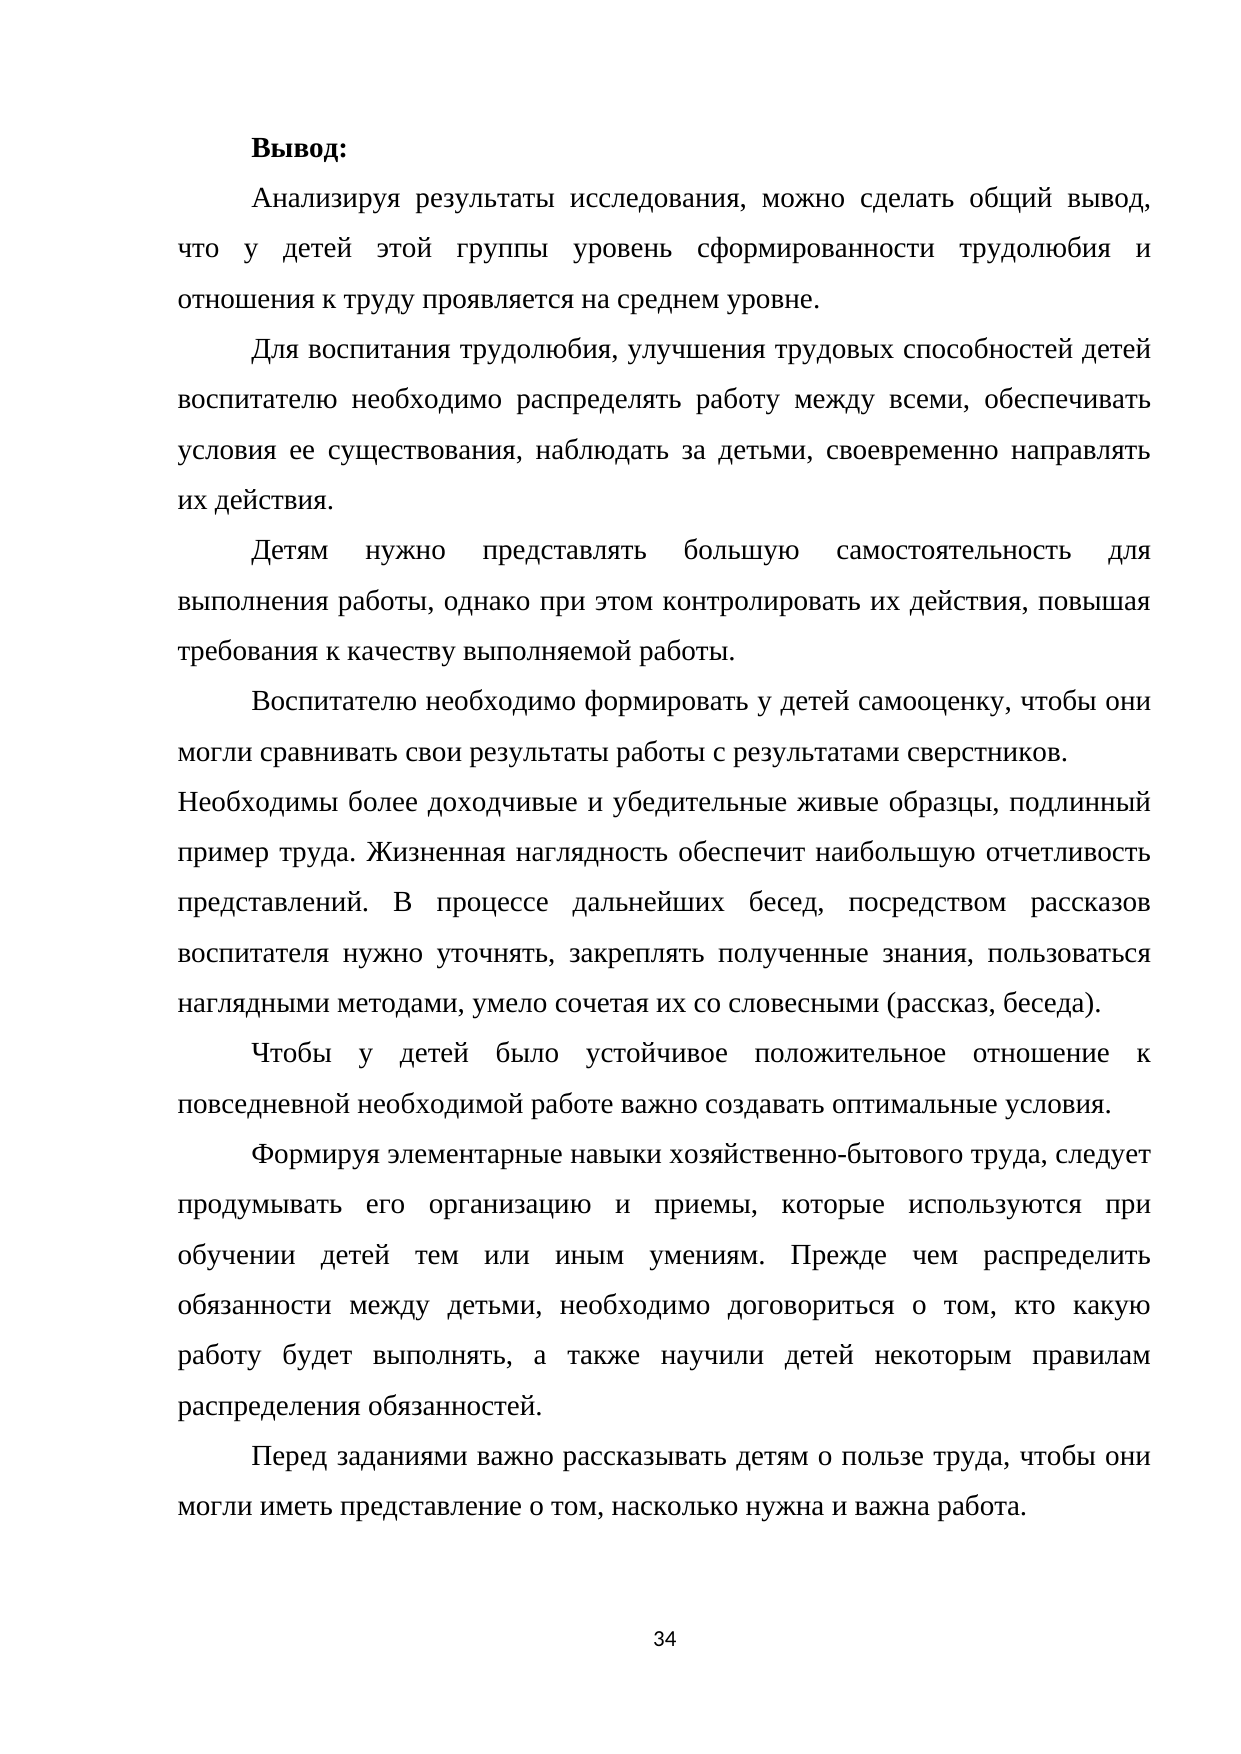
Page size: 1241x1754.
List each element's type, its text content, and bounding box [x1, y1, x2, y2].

text Формируя элементарные навыки хозяйственно-бытового труда, следует продумывать его организацию и приемы, которые используются при обучении детей тем или иным умениям. Прежде чем распределить обязанности между детьми, необходимо договориться о том, кто какую работу будет выполнять, а также научили детей некоторым правилам распределения обязанностей. [177, 1136, 1152, 1421]
text Вывод: [177, 130, 1152, 163]
text Необходимы более доходчивые и убедительные живые образцы, подлинный пример труда. Жизненная наглядность обеспечит наибольшую отчетливость представлений. В процессе дальнейших бесед, посредством рассказов воспитателя нужно уточнять, закреплять полученные знания, пользоваться наглядными методами, умело сочетая их со словесными (рассказ, беседа). [177, 784, 1152, 1019]
text Для воспитания трудолюбия, улучшения трудовых способностей детей воспитателю необходимо распределять работу между всеми, обеспечивать условия ее существования, наблюдать за детьми, своевременно направлять их действия. [177, 331, 1152, 516]
text Воспитателю необходимо формировать у детей самооценку, чтобы они могли сравнивать свои результаты работы с результатами сверстников. [177, 683, 1152, 767]
text Перед заданиями важно рассказывать детям о пользе труда, чтобы они могли иметь представление о том, насколько нужна и важна работа. [177, 1438, 1152, 1522]
text Анализируя результаты исследования, можно сделать общий вывод, что у детей этой группы уровень сформированности трудолюбия и отношения к труду проявляется на среднем уровне. [177, 180, 1152, 314]
text Чтобы у детей было устойчивое положительное отношение к повседневной необходимой работе важно создавать оптимальные условия. [177, 1036, 1152, 1119]
text Детям нужно представлять большую самостоятельность для выполнения работы, однако при этом контролировать их действия, повышая требования к качеству выполняемой работы. [177, 532, 1152, 667]
